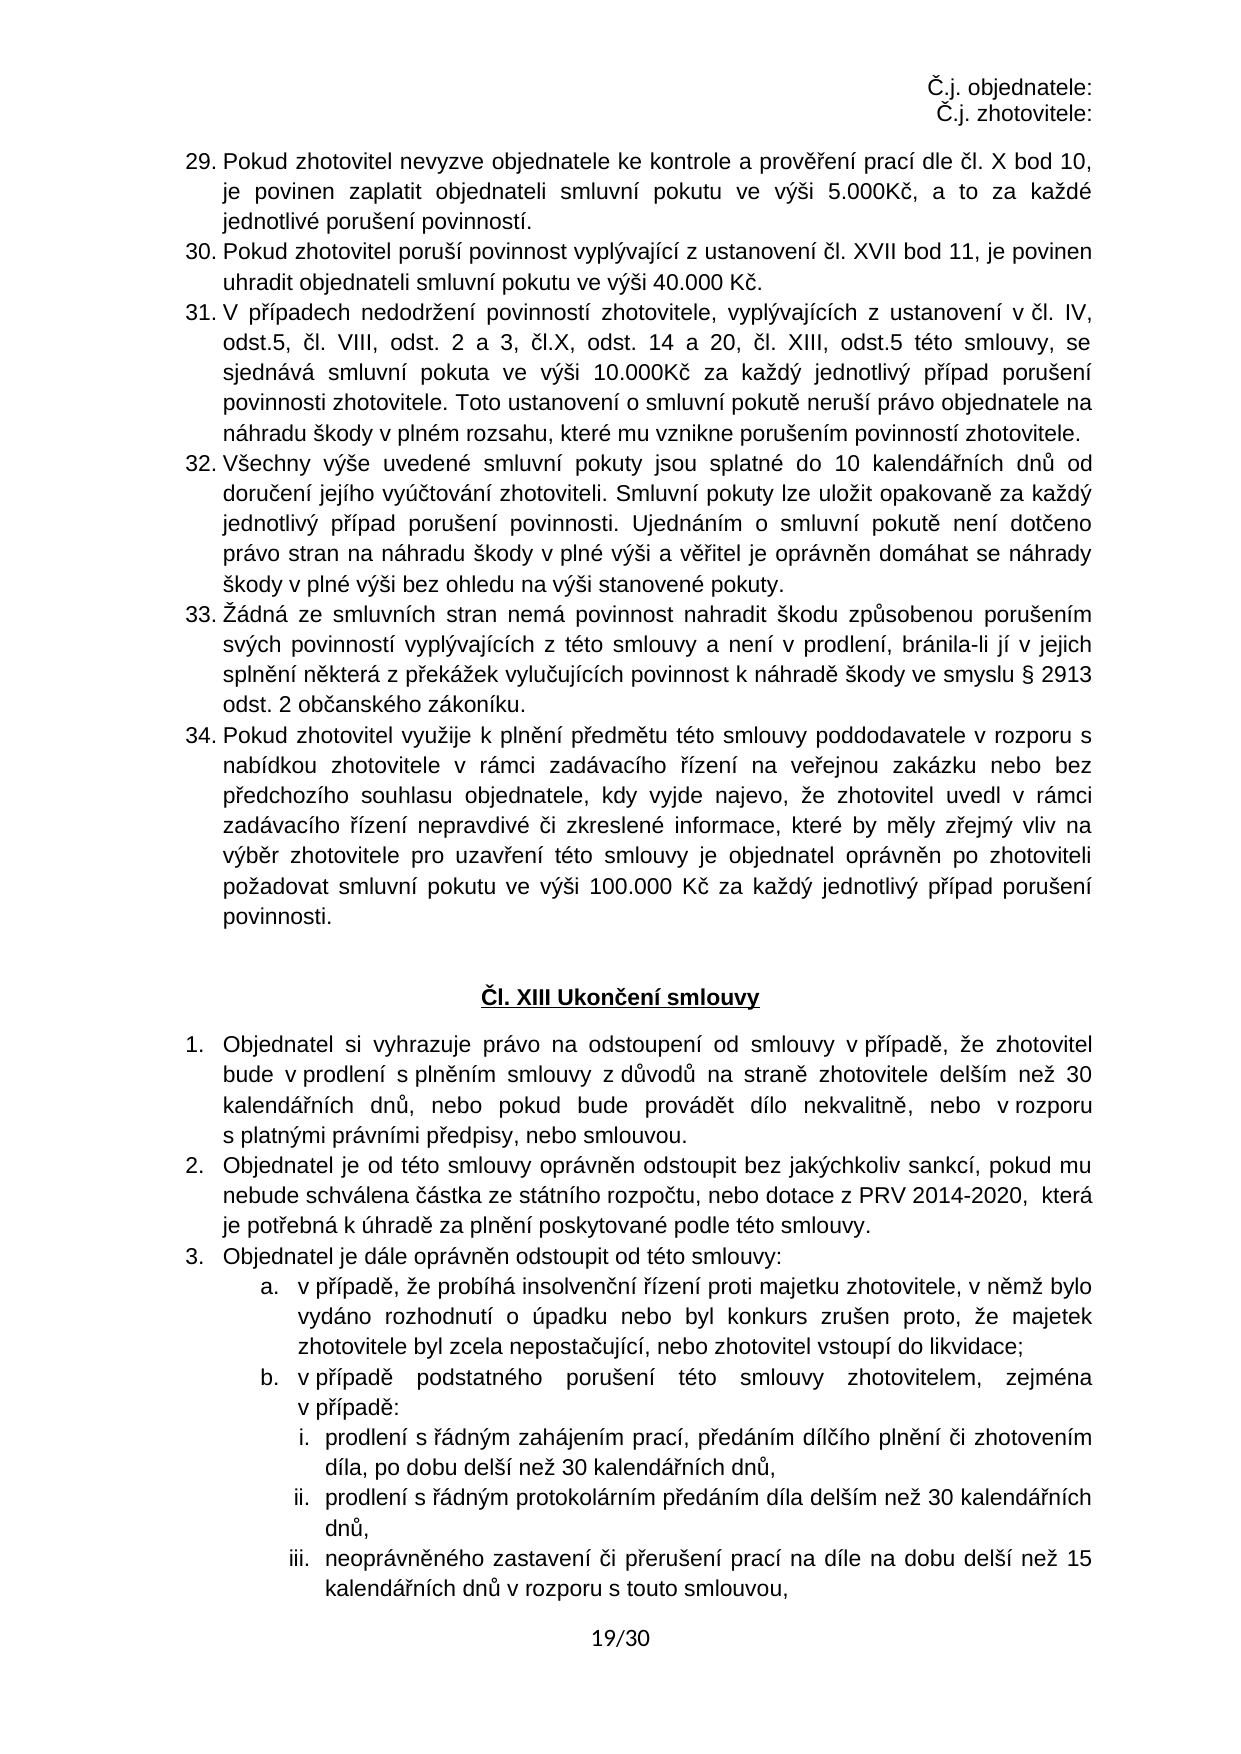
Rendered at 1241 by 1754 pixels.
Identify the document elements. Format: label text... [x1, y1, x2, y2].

list v případě, že probíhá insolvenční řízení proti majetku zhotovitele, v němž bylo vydáno rozhodnutí o úpadku nebo byl konkurs zrušen proto, že majetek zhotovitele byl zcela nepostačující, nebo zhotovitel vstoupí do likvidace; [260, 1273, 1093, 1360]
list prodlení s řádným zahájením prací, předáním dílčího plnění či zhotovením díla, po dobu delší než 30 kalendářních dnů, [310, 1424, 1093, 1481]
list Žádná ze smluvních stran nemá povinnost nahradit škodu způsobenou porušením svých povinností vyplývajících z této smlouvy a není v prodlení, bránila-li jí v jejich splnění některá z překážek vylučujících povinnost k náhradě škody ve smyslu § 2913 odst. 2 občanského zákoníku. [185, 601, 1093, 718]
list Pokud zhotovitel poruší povinnost vyplývající z ustanovení čl. XVII bod 11, je povinen uhradit objednateli smluvní pokutu ve výši 40.000 Kč. [185, 238, 1093, 295]
list neoprávněného zastavení či přerušení prací na díle na dobu delší než 15 kalendářních dnů v rozporu s touto smlouvou, [310, 1545, 1093, 1601]
list Pokud zhotovitel využije k plnění předmětu této smlouvy poddodavatele v rozporu s nabídkou zhotovitele v rámci zadávacího řízení na veřejnou zakázku nebo bez předchozího souhlasu objednatele, kdy vyjde najevo, že zhotovitel uvedl v rámci zadávacího řízení nepravdivé či zkreslené informace, které by měly zřejmý vliv na výběr zhotovitele pro uzavření této smlouvy je objednatel oprávněn po zhotoviteli požadovat smluvní pokutu ve výši 100.000 Kč za každý jednotlivý případ porušení povinnosti. [185, 722, 1093, 929]
list Objednatel je dále oprávněn odstoupit od této smlouvy: [185, 1243, 1093, 1269]
list Všechny výše uvedené smluvní pokuty jsou splatné do 10 kalendářních dnů od doručení jejího vyúčtování zhotoviteli. Smluvní pokuty lze uložit opakovaně za každý jednotlivý případ porušení povinnosti. Ujednáním o smluvní pokutě není dotčeno právo stran na náhradu škody v plné výši a věřitel je oprávněn domáhat se náhrady škody v plné výši bez ohledu na výši stanovené pokuty. [185, 450, 1093, 597]
list Objednatel je od této smlouvy oprávněn odstoupit bez jakýchkoliv sankcí, pokud mu nebude schválena částka ze státního rozpočtu, nebo dotace z PRV 2014-2020, která je potřebná k úhradě za plnění poskytované podle této smlouvy. [185, 1152, 1093, 1239]
list V případech nedodržení povinností zhotovitele, vyplývajících z ustanovení v čl. IV, odst.5, čl. VIII, odst. 2 a 3, čl.X, odst. 14 a 20, čl. XIII, odst.5 této smlouvy, se sjednává smluvní pokuta ve výši 10.000Kč za každý jednotlivý případ porušení povinnosti zhotovitele. Toto ustanovení o smluvní pokutě neruší právo objednatele na náhradu škody v plném rozsahu, které mu vznikne porušením povinností zhotovitele. [185, 299, 1093, 446]
list Objednatel si vyhrazuje právo na odstoupení od smlouvy v případě, že zhotovitel bude v prodlení s plněním smlouvy z důvodů na straně zhotovitele delším než 30 kalendářních dnů, nebo pokud bude provádět dílo nekvalitně, nebo v rozporu s platnými právními předpisy, nebo smlouvou. [185, 1031, 1093, 1148]
list prodlení s řádným protokolárním předáním díla delším než 30 kalendářních dnů, [310, 1484, 1093, 1541]
list Pokud zhotovitel nevyzve objednatele ke kontrole a prověření prací dle čl. X bod 10, je povinen zaplatit objednateli smluvní pokutu ve výši 5.000Kč, a to za každé jednotlivé porušení povinností. [185, 148, 1093, 234]
list v případě podstatného porušení této smlouvy zhotovitelem, zejména v případě: [260, 1363, 1093, 1420]
text Čl. XIII Ukončení smlouvy [148, 984, 1093, 1010]
